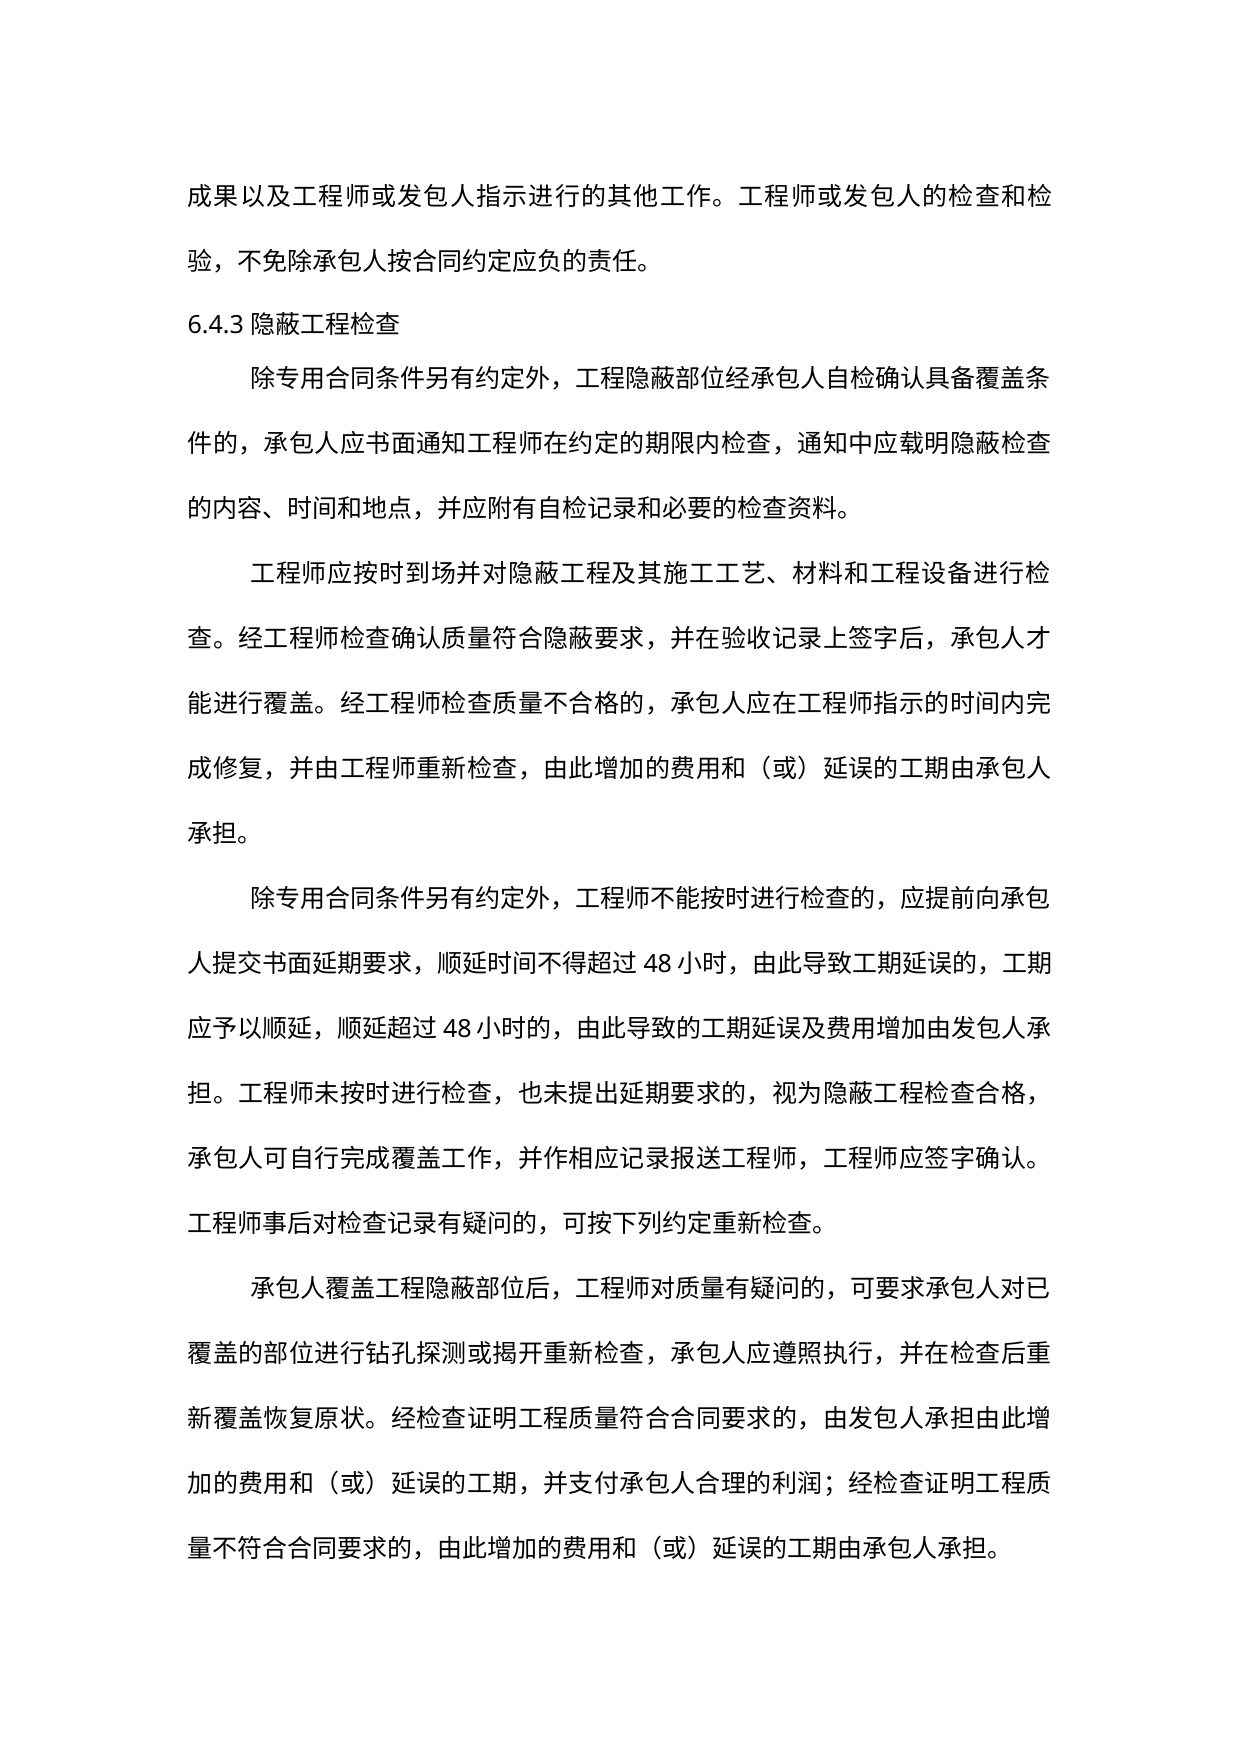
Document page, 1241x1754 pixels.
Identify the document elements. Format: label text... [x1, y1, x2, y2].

text 除专用合同条件另有约定外，工程师不能按时进行检查的，应提前向承包人提交书面延期要求，顺延时间不得超过48小时，由此导致工期延误的，工期应予以顺延，顺延超过48小时的，由此导致的工期延误及费用增加由发包人承担。工程师未按时进行检查，也未提出延期要求的，视为隐蔽工程检查合格，承包人可自行完成覆盖工作，并作相应记录报送工程师，工程师应签字确认。工程师事后对检查记录有疑问的，可按下列约定重新检查。 [187, 864, 1053, 1254]
text 工程师应按时到场并对隐蔽工程及其施工工艺、材料和工程设备进行检查。经工程师检查确认质量符合隐蔽要求，并在验收记录上签字后，承包人才能进行覆盖。经工程师检查质量不合格的，承包人应在工程师指示的时间内完成修复，并由工程师重新检查，由此增加的费用和（或）延误的工期由承包人承担。 [187, 539, 1053, 864]
list 6.4.3 隐蔽工程检查 [187, 292, 1053, 344]
text 承包人覆盖工程隐蔽部位后，工程师对质量有疑问的，可要求承包人对已覆盖的部位进行钻孔探测或揭开重新检查，承包人应遵照执行，并在检查后重新覆盖恢复原状。经检查证明工程质量符合合同要求的，由发包人承担由此增加的费用和（或）延误的工期，并支付承包人合理的利润；经检查证明工程质量不符合合同要求的，由此增加的费用和（或）延误的工期由承包人承担。 [187, 1254, 1053, 1579]
text 除专用合同条件另有约定外，工程隐蔽部位经承包人自检确认具备覆盖条件的，承包人应书面通知工程师在约定的期限内检查，通知中应载明隐蔽检查的内容、时间和地点，并应附有自检记录和必要的检查资料。 [187, 344, 1053, 539]
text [187, 162, 1053, 292]
